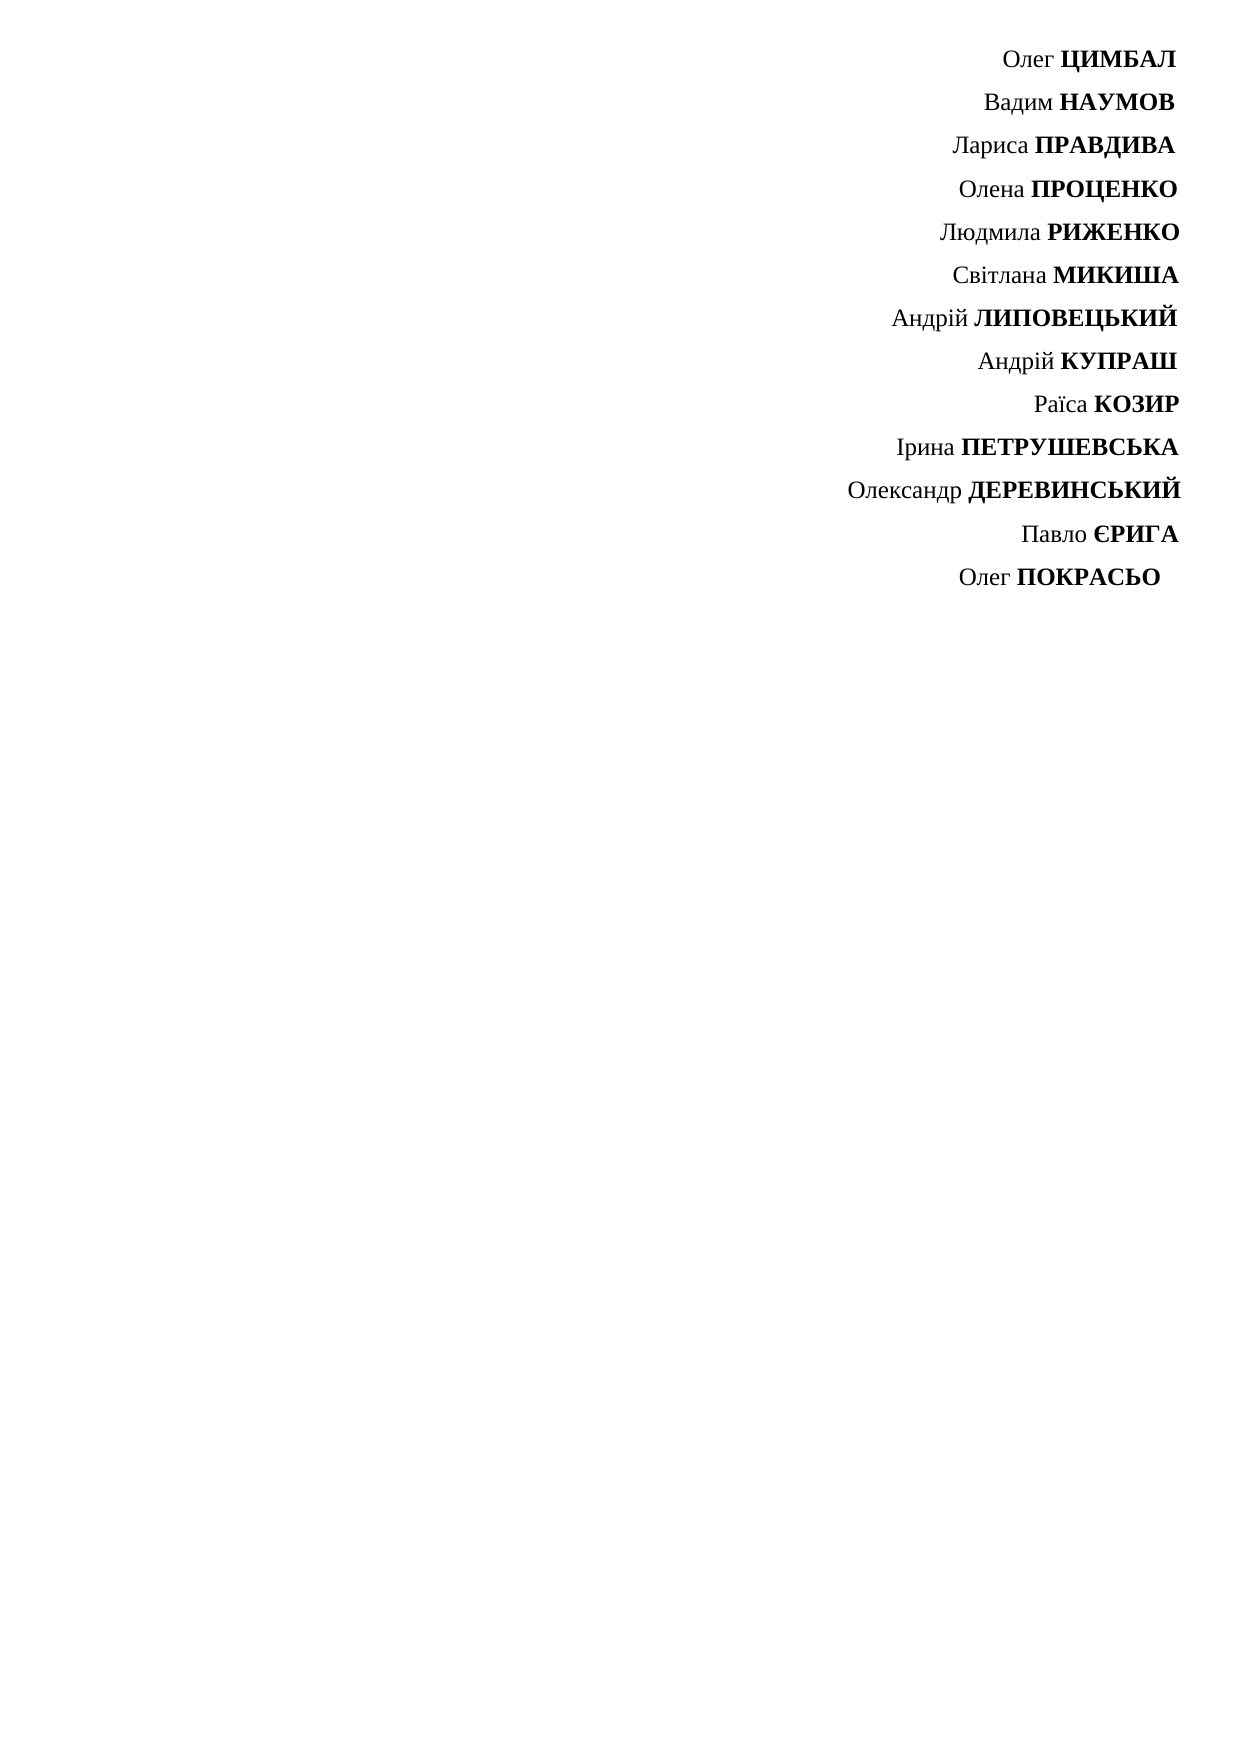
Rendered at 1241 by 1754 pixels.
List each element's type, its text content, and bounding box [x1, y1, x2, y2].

text Людмила РИЖЕНКО [177, 217, 1181, 246]
text Олег ЦИМБАЛ [177, 44, 1181, 73]
text Світлана МИКИША [177, 260, 1181, 289]
text Ірина ПЕТРУШЕВСЬКА [177, 432, 1181, 461]
text Олег ПОКРАСЬО [177, 562, 1181, 591]
text Вадим НАУМОВ [177, 87, 1181, 116]
text Андрій КУПРАШ [177, 346, 1181, 375]
text Павло ЄРИГА [177, 519, 1181, 547]
text Андрій ЛИПОВЕЦЬКИЙ [177, 303, 1181, 332]
text Олена ПРОЦЕНКО [177, 174, 1181, 202]
text Олександр ДЕРЕВИНСЬКИЙ [177, 476, 1181, 504]
text Лариса ПРАВДИВА [177, 131, 1181, 159]
text Раїса КОЗИР [177, 389, 1181, 418]
